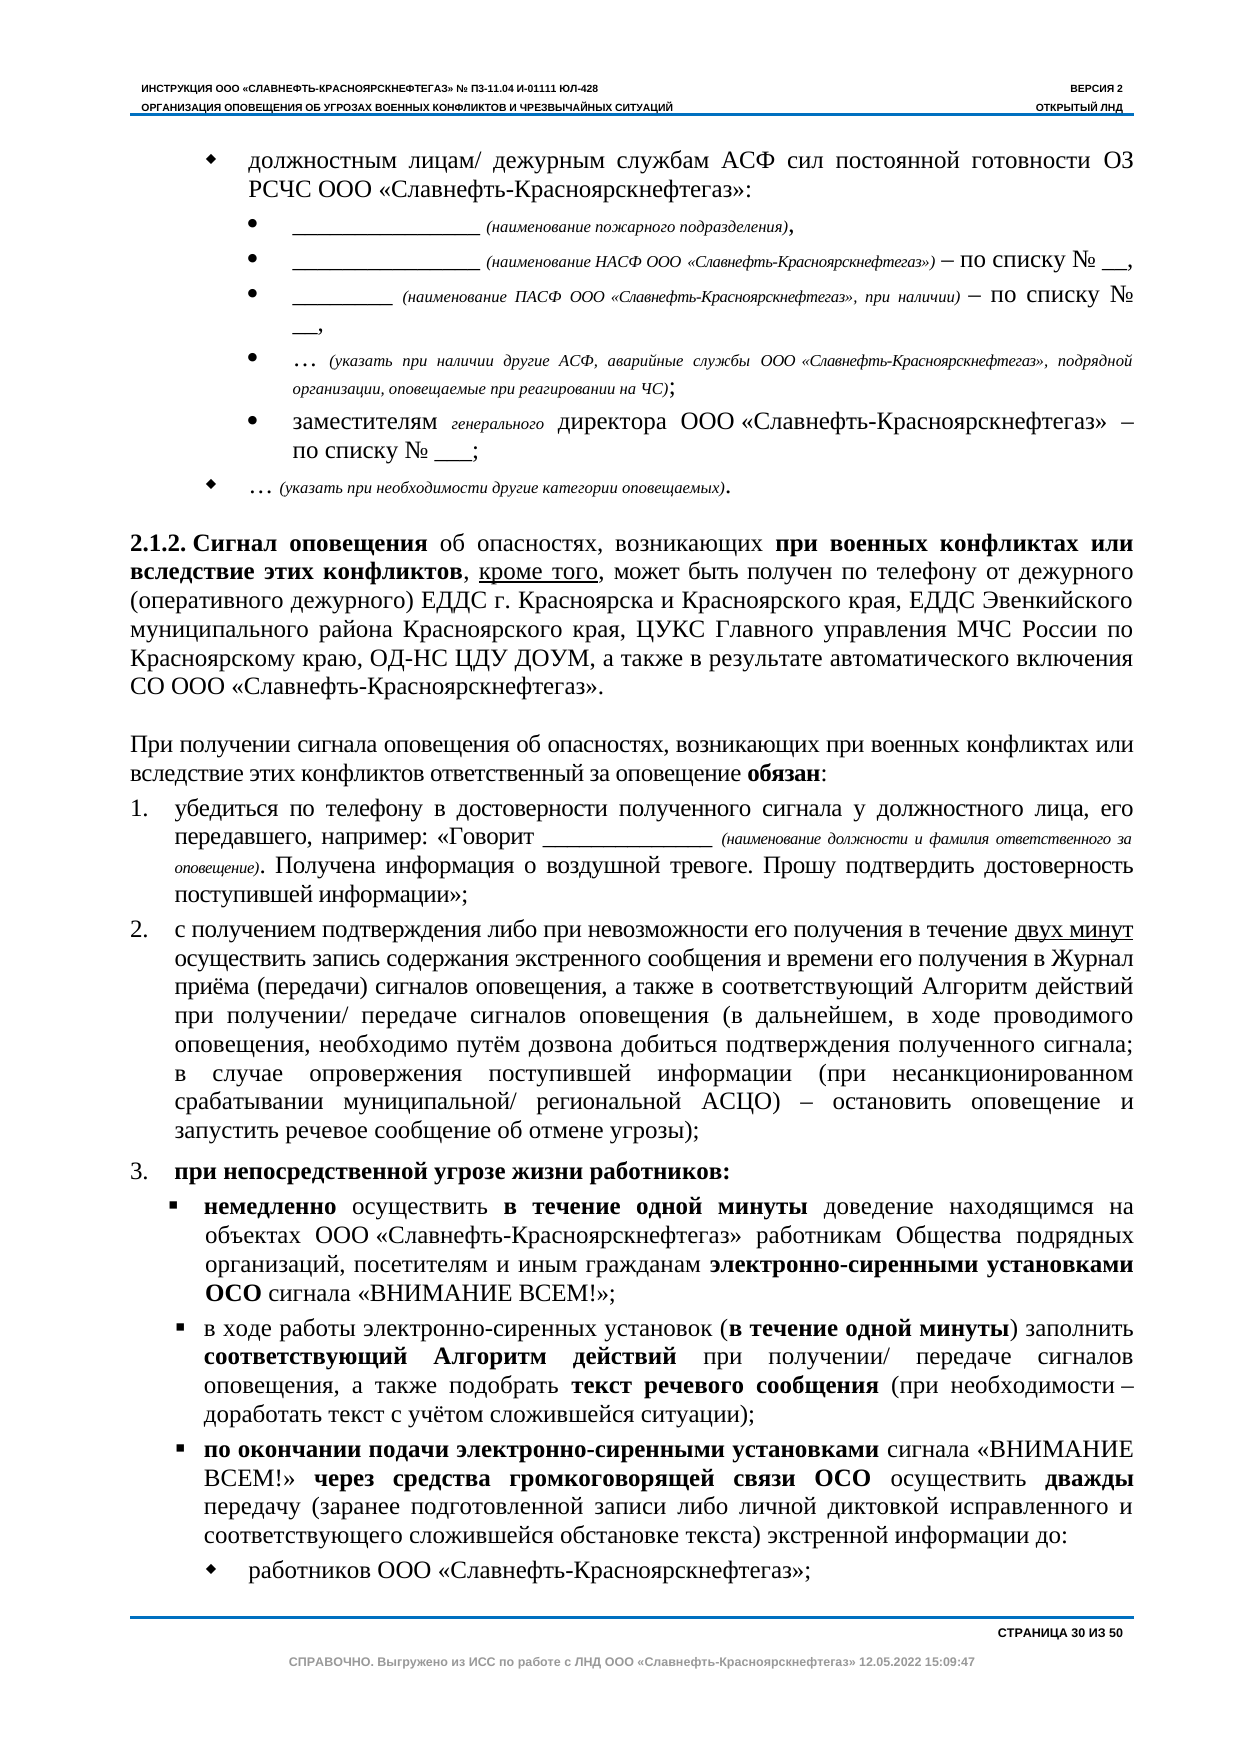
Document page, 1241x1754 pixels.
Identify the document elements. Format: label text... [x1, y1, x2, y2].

list _______________ (наименование НАСФ ООО «Славнефть-Красноярскнефтегаз») – по списку № __, [248, 244, 1134, 273]
list в ходе работы электронно-сиренных установок (в течение одной минуты) заполнить соответствующий Алгоритм действий при получении/ передаче сигналов оповещения, а также подобрать текст речевого сообщения (при необходимости – доработать текст с учётом сложившейся ситуации); [174, 1313, 1134, 1428]
list должностным лицам/ дежурным службам АСФ сил постоянной готовности ОЗ РСЧС ООО «Славнефть-Красноярскнефтегаз»: [204, 145, 1134, 203]
list … (указать при наличии другие АСФ, аварийные службы ООО «Славнефть-Красноярскнефтегаз», подрядной организации, оповещаемые при реагировании на ЧС); [248, 343, 1134, 400]
list при непосредственной угрозе жизни работников: [130, 1156, 1134, 1185]
list убедиться по телефону в достоверности полученного сигнала у должностного лица, его передавшего, например: «Говорит ______________ (наименование должности и фамилия ответственного за оповещение). Получена информация о воздушной тревоге. Прошу подтвердить достоверность поступившей информации»; [130, 793, 1134, 908]
list ________ (наименование ПАСФ ООО «Славнефть-Красноярскнефтегаз», при наличии) – по списку № __, [248, 279, 1134, 336]
text При получении сигнала оповещения об опасностях, возникающих при военных конфликтах или вследствие этих конфликтов ответственный за оповещение обязан: [130, 729, 1134, 786]
text 2.1.2. Сигнал оповещения об опасностях, возникающих при военных конфликтах или вследствие этих конфликтов, кроме того, может быть получен по телефону от дежурного (оперативного дежурного) ЕДДС г. Красноярска и Красноярского края, ЕДДС Эвенкийского муниципального района Красноярского края, ЦУКС Главного управления МЧС России по Красноярскому краю, ОД-НС ЦДУ ДОУМ, а также в результате автоматического включения СО ООО «Славнефть-Красноярскнефтегаз». [130, 528, 1134, 700]
list с получением подтверждения либо при невозможности его получения в течение двух минут осуществить запись содержания экстренного сообщения и времени его получения в Журнал приёма (передачи) сигналов оповещения, а также в соответствующий Алгоритм действий при получении/ передаче сигналов оповещения (в дальнейшем, в ходе проводимого оповещения, необходимо путём дозвона добиться подтверждения полученного сигнала; в случае опровержения поступившей информации (при несанкционированном срабатывании муниципальной/ региональной АСЦО) – остановить оповещение и запустить речевое сообщение об отмене угрозы); [130, 914, 1134, 1144]
list _______________ (наименование пожарного подразделения), [248, 209, 1134, 238]
list немедленно осуществить в течение одной минуты доведение находящимся на объектах ООО «Славнефть-Красноярскнефтегаз» работникам Общества подрядных организаций, посетителям и иным гражданам электронно-сиренными установками ОСО сигнала «ВНИМАНИЕ ВСЕМ!»; [167, 1191, 1134, 1306]
list … (указать при необходимости другие категории оповещаемых). [204, 470, 1134, 499]
list работников ООО «Славнефть-Красноярскнефтегаз»; [204, 1555, 1134, 1584]
list по окончании подачи электронно-сиренными установками сигнала «ВНИМАНИЕ ВСЕМ!» через средства громкоговорящей связи ОСО осуществить дважды передачу (заранее подготовленной записи либо личной диктовкой исправленного и соответствующего сложившейся обстановке текста) экстренной информации до: [174, 1434, 1134, 1549]
list заместителям генерального директора ООО «Славнефть-Красноярскнефтегаз» – по списку № ___; [248, 406, 1134, 464]
